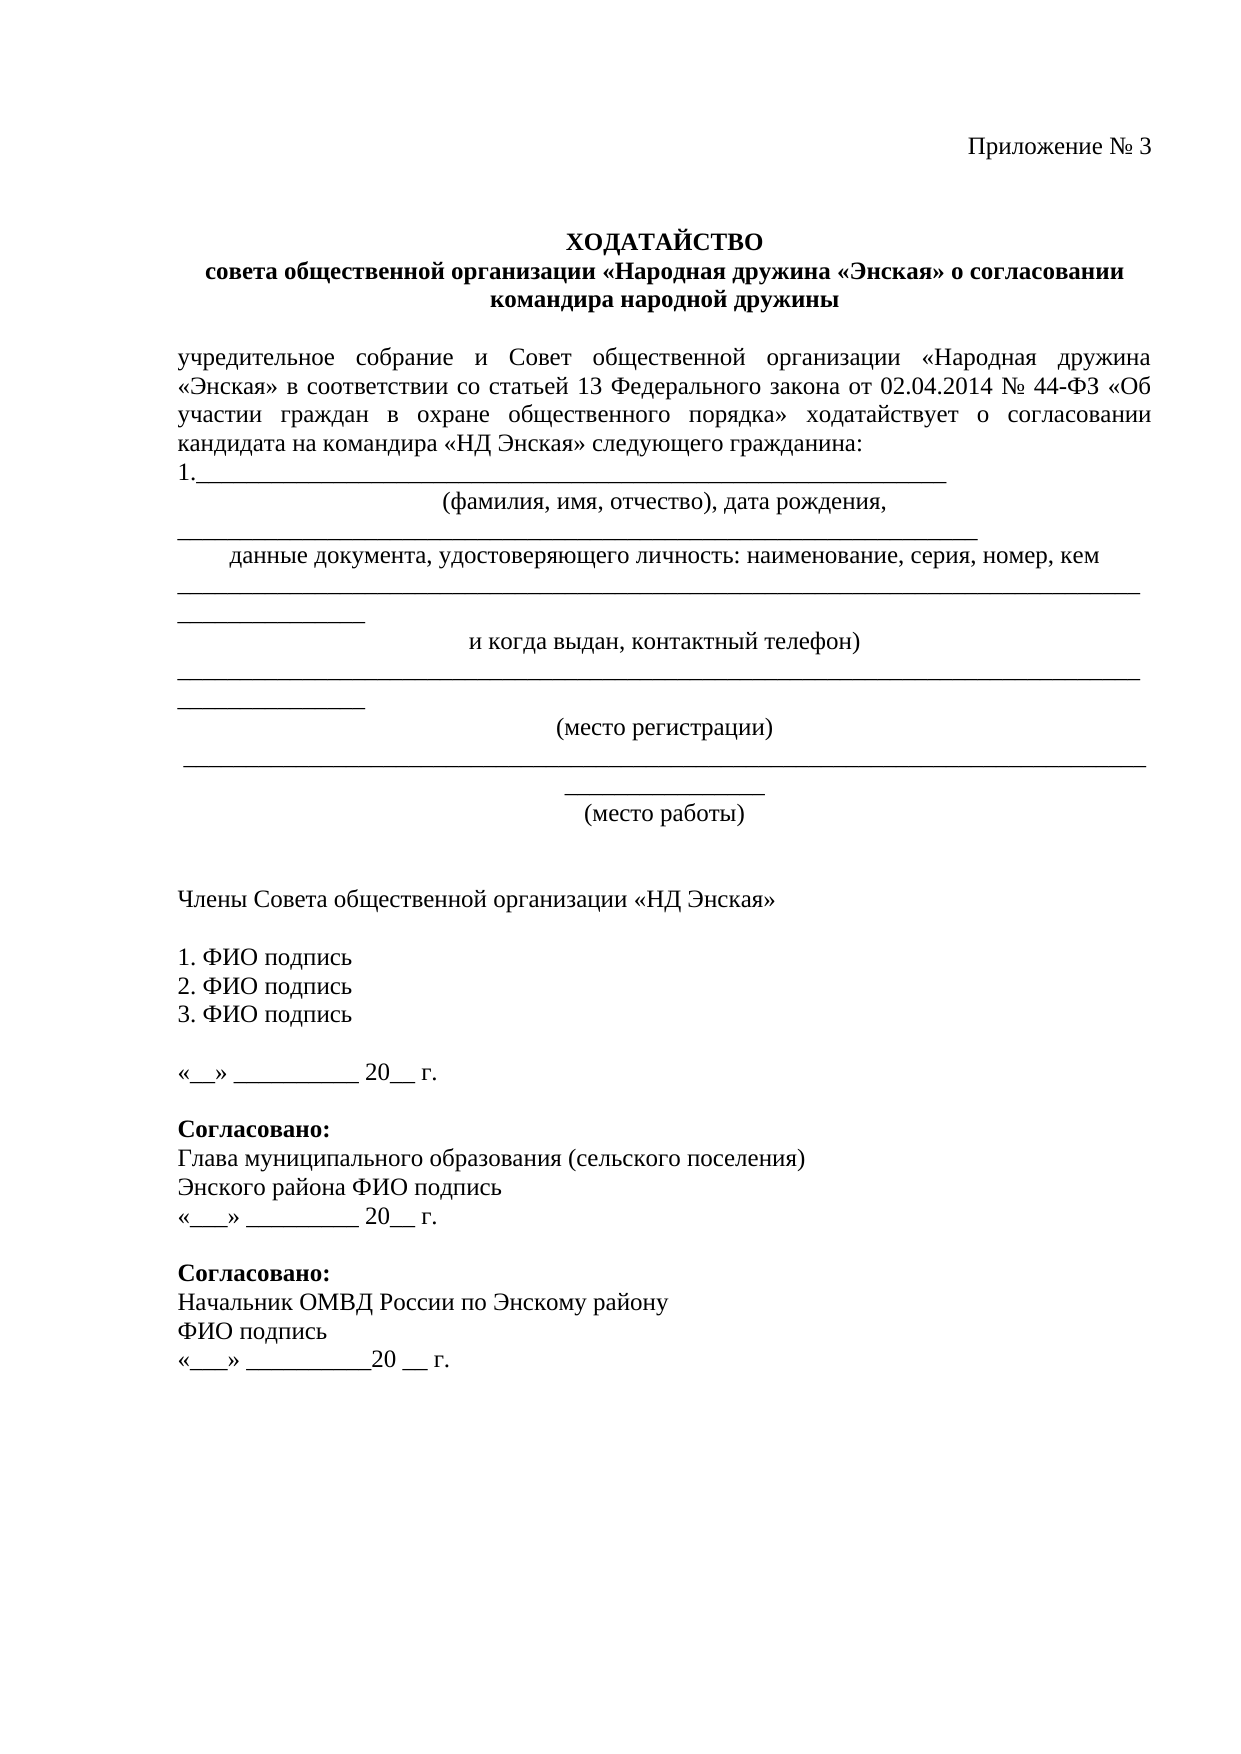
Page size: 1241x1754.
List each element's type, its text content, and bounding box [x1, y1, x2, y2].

text Члены Совета общественной организации «НД Энская» [177, 884, 1152, 913]
text учредительное собрание и Совет общественной организации «Народная дружина «Энская» в соответствии со статьей 13 Федерального закона от 02.04.2014 № 44-ФЗ «Об участии граждан в охране общественного порядка» ходатайствует о согласовании кандидата на командира «НД Энская» следующего гражданина: [177, 342, 1152, 457]
text ________________________________________________________________ [177, 514, 1152, 543]
text (место регистрации) [177, 712, 1152, 741]
text ____________________________________________________________________________________________ [177, 654, 1152, 712]
text 2. ФИО подпись [177, 971, 1152, 999]
text Глава муниципального образования (сельского поселения) [177, 1143, 1152, 1172]
text Энского района ФИО подпись [177, 1172, 1152, 1201]
text данные документа, удостоверяющего личность: наименование, серия, номер, кем [177, 543, 1152, 568]
text «___» __________20 __ г. [177, 1344, 1152, 1373]
text _____________________________________________________________________________________________ [177, 741, 1152, 798]
text (фамилия, имя, отчество), дата рождения, [177, 486, 1152, 514]
text Согласовано: [177, 1258, 1152, 1287]
text «__» __________ 20__ г. [177, 1057, 1152, 1086]
text и когда выдан, контактный телефон) [177, 626, 1152, 654]
text совета общественной организации «Народная дружина «Энская» о согласовании командира народной дружины [177, 256, 1152, 313]
text Приложение № 3 [546, 131, 1152, 160]
text Начальник ОМВД России по Энскому району [177, 1287, 1152, 1316]
text (место работы) [177, 798, 1152, 827]
text ФИО подпись [177, 1316, 1152, 1344]
text «___» _________ 20__ г. [177, 1201, 1152, 1229]
text Согласовано: [177, 1114, 1152, 1143]
text 3. ФИО подпись [177, 999, 1152, 1028]
text ХОДАТАЙСТВО [177, 227, 1152, 256]
text ____________________________________________________________________________________________ [177, 568, 1152, 626]
text 1. ФИО подпись [177, 942, 1152, 971]
text 1.____________________________________________________________ [177, 457, 1152, 486]
